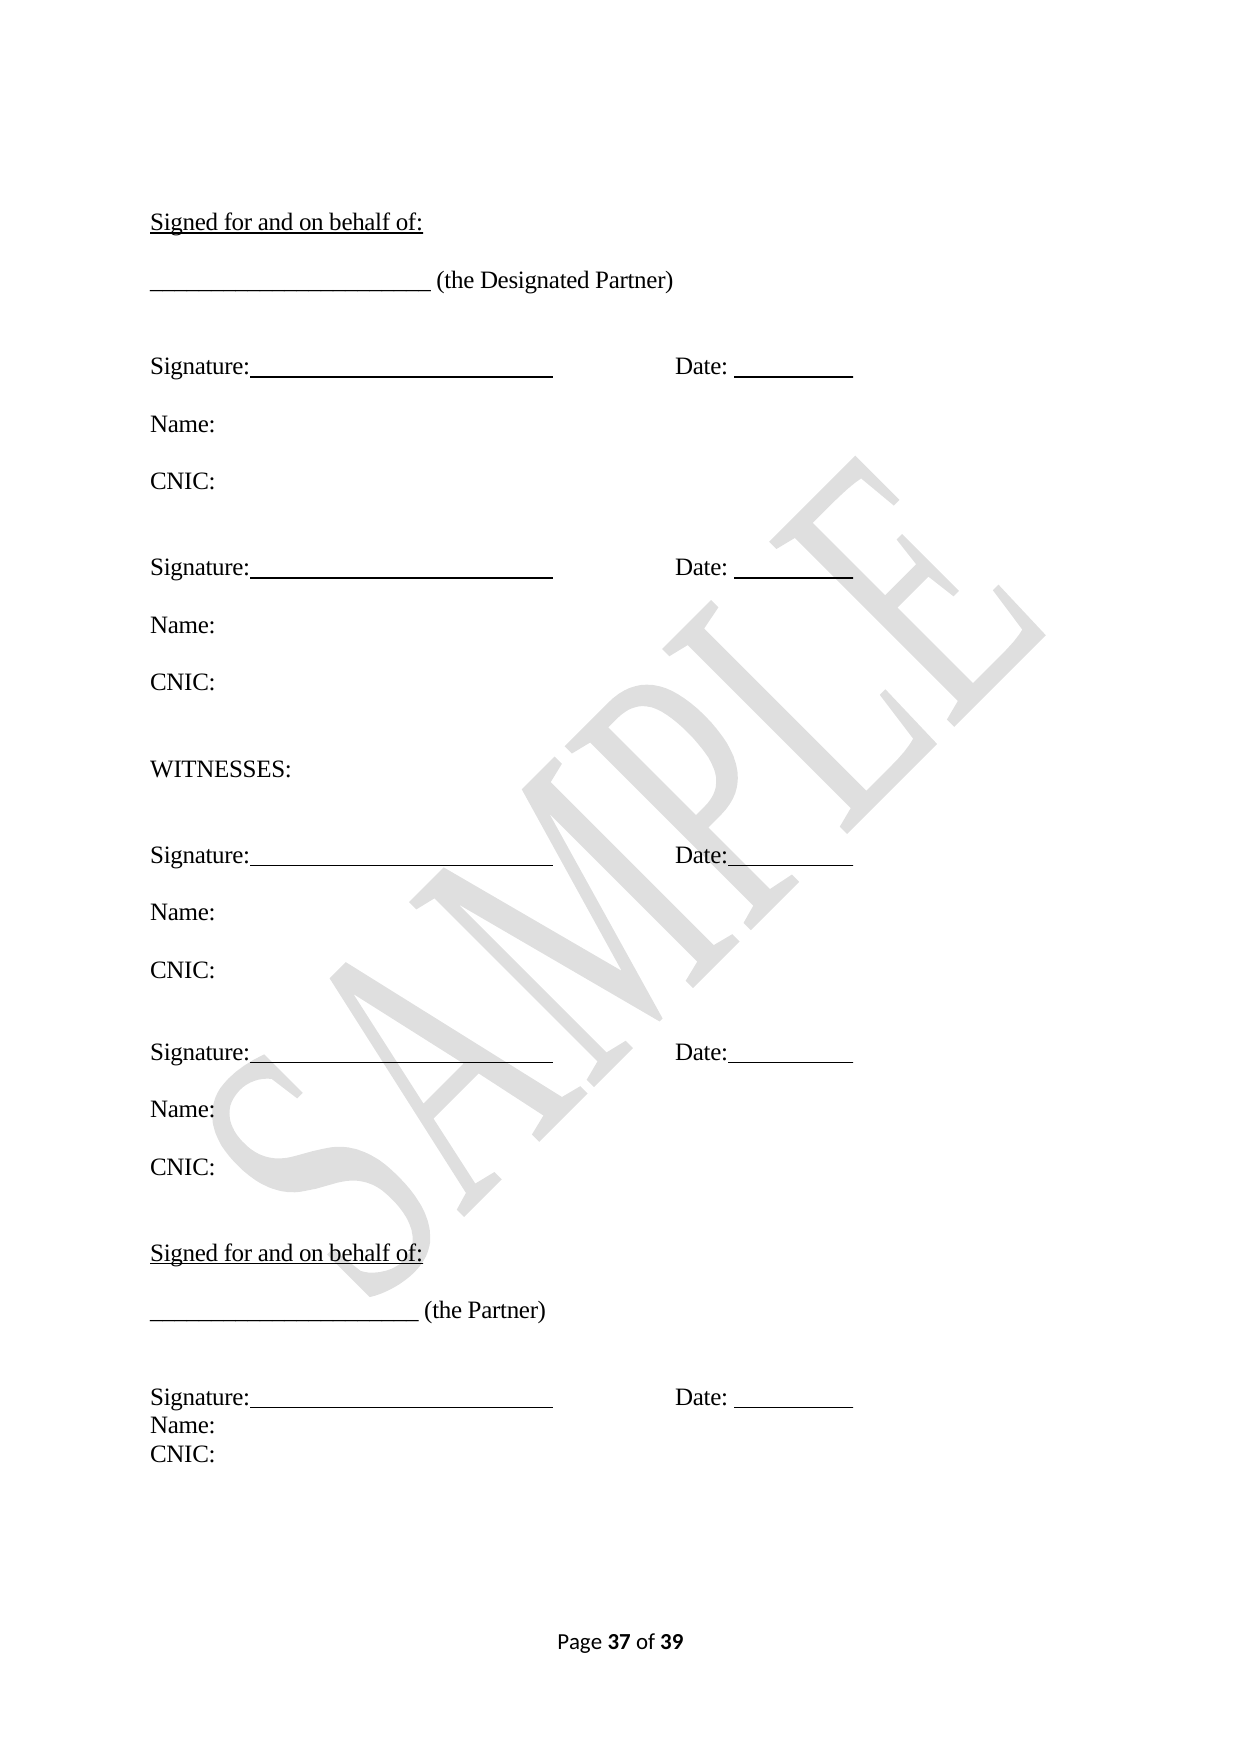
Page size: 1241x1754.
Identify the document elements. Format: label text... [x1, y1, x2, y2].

text CNIC: [150, 667, 1090, 696]
text CNIC: [150, 1152, 1090, 1180]
text Signature: Date: [150, 1382, 1090, 1410]
text CNIC: [150, 466, 1090, 495]
text CNIC: [150, 1439, 1090, 1468]
text Signature: Date: [150, 351, 1090, 380]
text Name: [150, 1410, 1090, 1439]
text Name: [150, 897, 1090, 926]
text Signature: Date: [150, 1037, 1090, 1065]
text WITNESSES: [150, 754, 1090, 782]
text Signature: Date: [150, 552, 1090, 581]
text ______________________ (the Partner) [150, 1295, 1090, 1324]
text Name: [150, 409, 1090, 437]
text CNIC: [150, 955, 1090, 984]
text Signature: Date: [150, 840, 1090, 869]
text Signed for and on behalf of: [150, 207, 1090, 236]
text _______________________ (the Designated Partner) [150, 265, 1090, 294]
text Signed for and on behalf of: [150, 1238, 1090, 1267]
text Name: [150, 610, 1090, 639]
text Name: [150, 1094, 1090, 1123]
